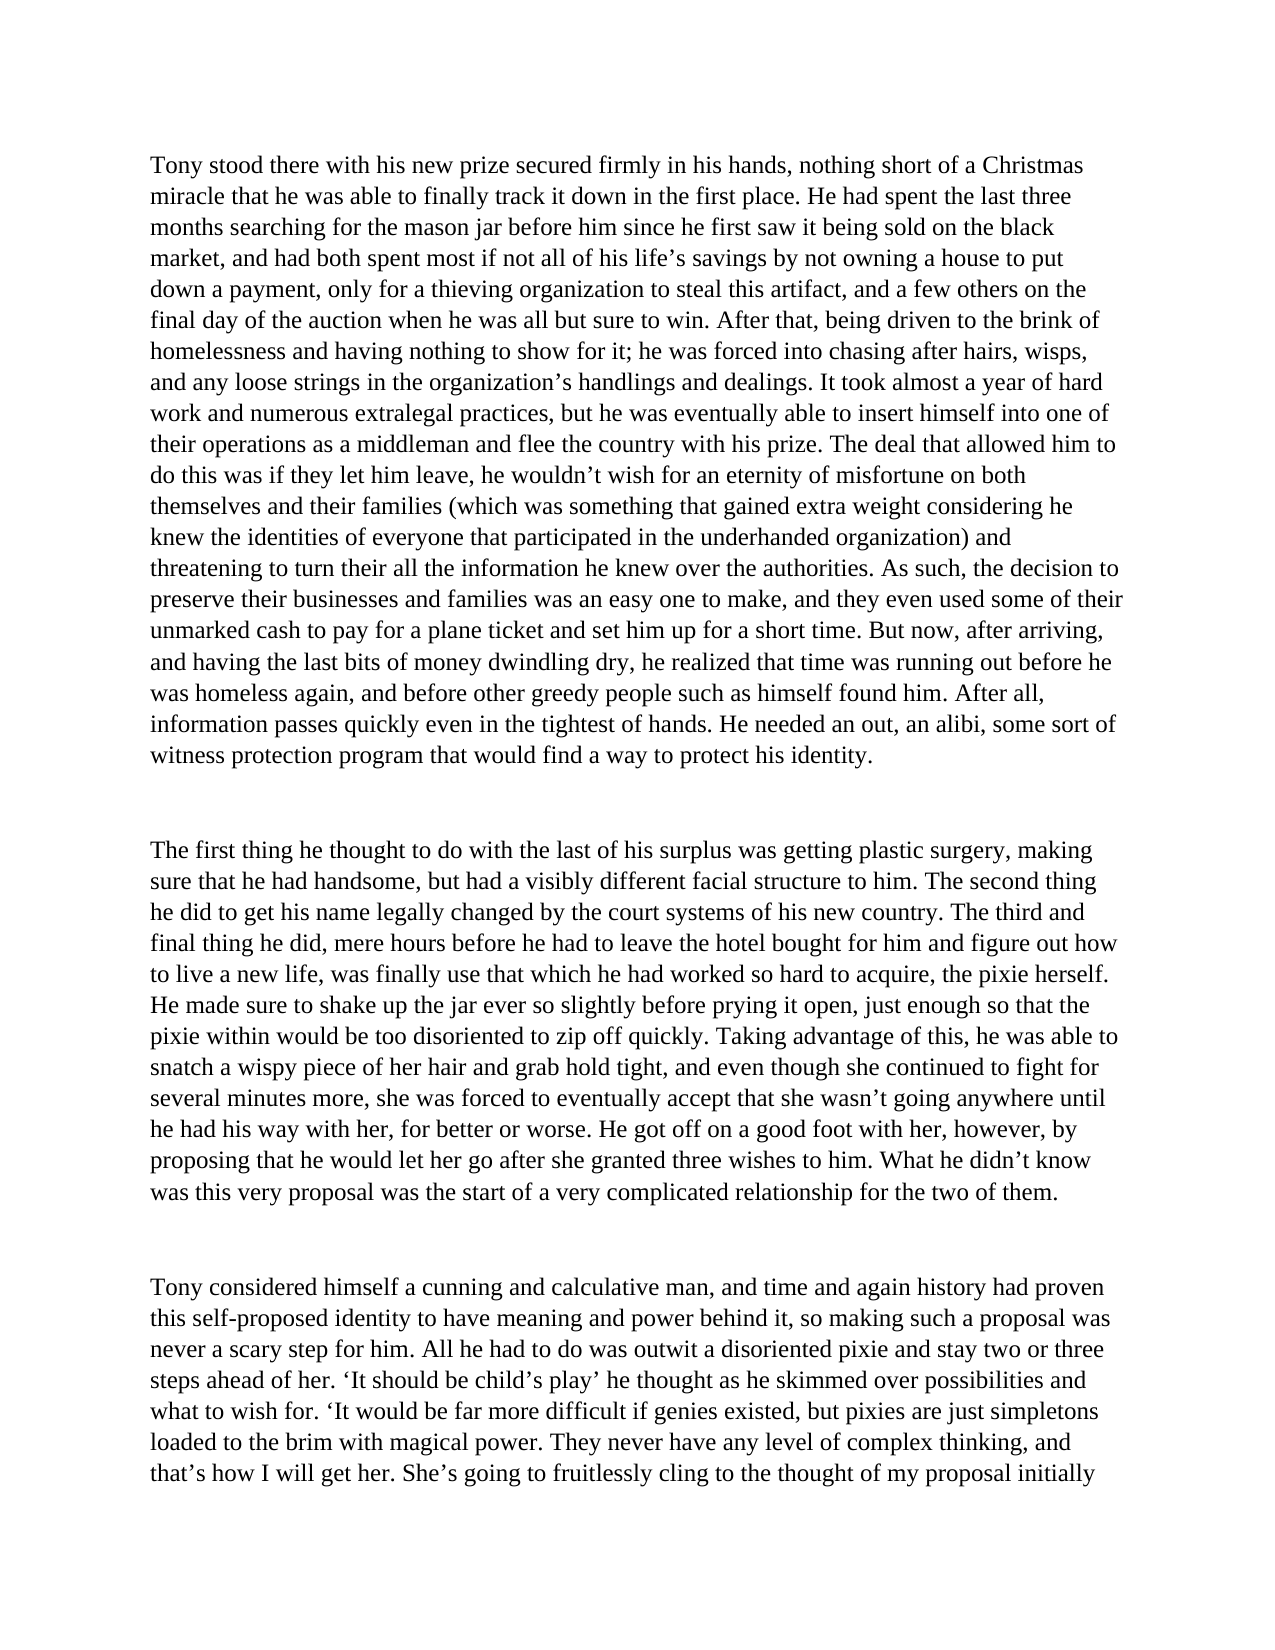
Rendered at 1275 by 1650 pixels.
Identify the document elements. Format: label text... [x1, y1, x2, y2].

text Tony stood there with his new prize secured firmly in his hands, nothing short of a Christmas miracle that he was able to finally track it down in the first place. He had spent the last three months searching for the mason jar before him since he first saw it being sold on the black market, and had both spent most if not all of his life’s savings by not owning a house to put down a payment, only for a thieving organization to steal this artifact, and a few others on the final day of the auction when he was all but sure to win. After that, being driven to the brink of homelessness and having nothing to show for it; he was forced into chasing after hairs, wisps, and any loose strings in the organization’s handlings and dealings. It took almost a year of hard work and numerous extralegal practices, but he was eventually able to insert himself into one of their operations as a middleman and flee the country with his prize. The deal that allowed him to do this was if they let him leave, he wouldn’t wish for an eternity of misfortune on both themselves and their families (which was something that gained extra weight considering he knew the identities of everyone that participated in the underhanded organization) and threatening to turn their all the information he knew over the authorities. As such, the decision to preserve their businesses and families was an easy one to make, and they even used some of their unmarked cash to pay for a plane ticket and set him up for a short time. But now, after arriving, and having the last bits of money dwindling dry, he realized that time was running out before he was homeless again, and before other greedy people such as himself found him. After all, information passes quickly even in the tightest of hands. He needed an out, an alibi, some sort of witness protection program that would find a way to protect his identity. [150, 150, 1125, 768]
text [150, 1272, 1125, 1487]
text The first thing he thought to do with the last of his surplus was getting plastic surgery, making sure that he had handsome, but had a visibly different facial structure to him. The second thing he did to get his name legally changed by the court systems of his new country. The third and final thing he did, mere hours before he had to leave the hotel bought for him and figure out how to live a new life, was finally use that which he had worked so hard to acquire, the pixie herself. He made sure to shake up the jar ever so slightly before prying it open, just enough so that the pixie within would be too disoriented to zip off quickly. Taking advantage of this, he was able to snatch a wispy piece of her hair and grab hold tight, and even though she continued to fight for several minutes more, she was forced to eventually accept that she wasn’t going anywhere until he had his way with her, for better or worse. He got off on a good foot with her, however, by proposing that he would let her go after she granted three wishes to him. What he didn’t know was this very proposal was the start of a very complicated relationship for the two of them. [150, 835, 1125, 1205]
